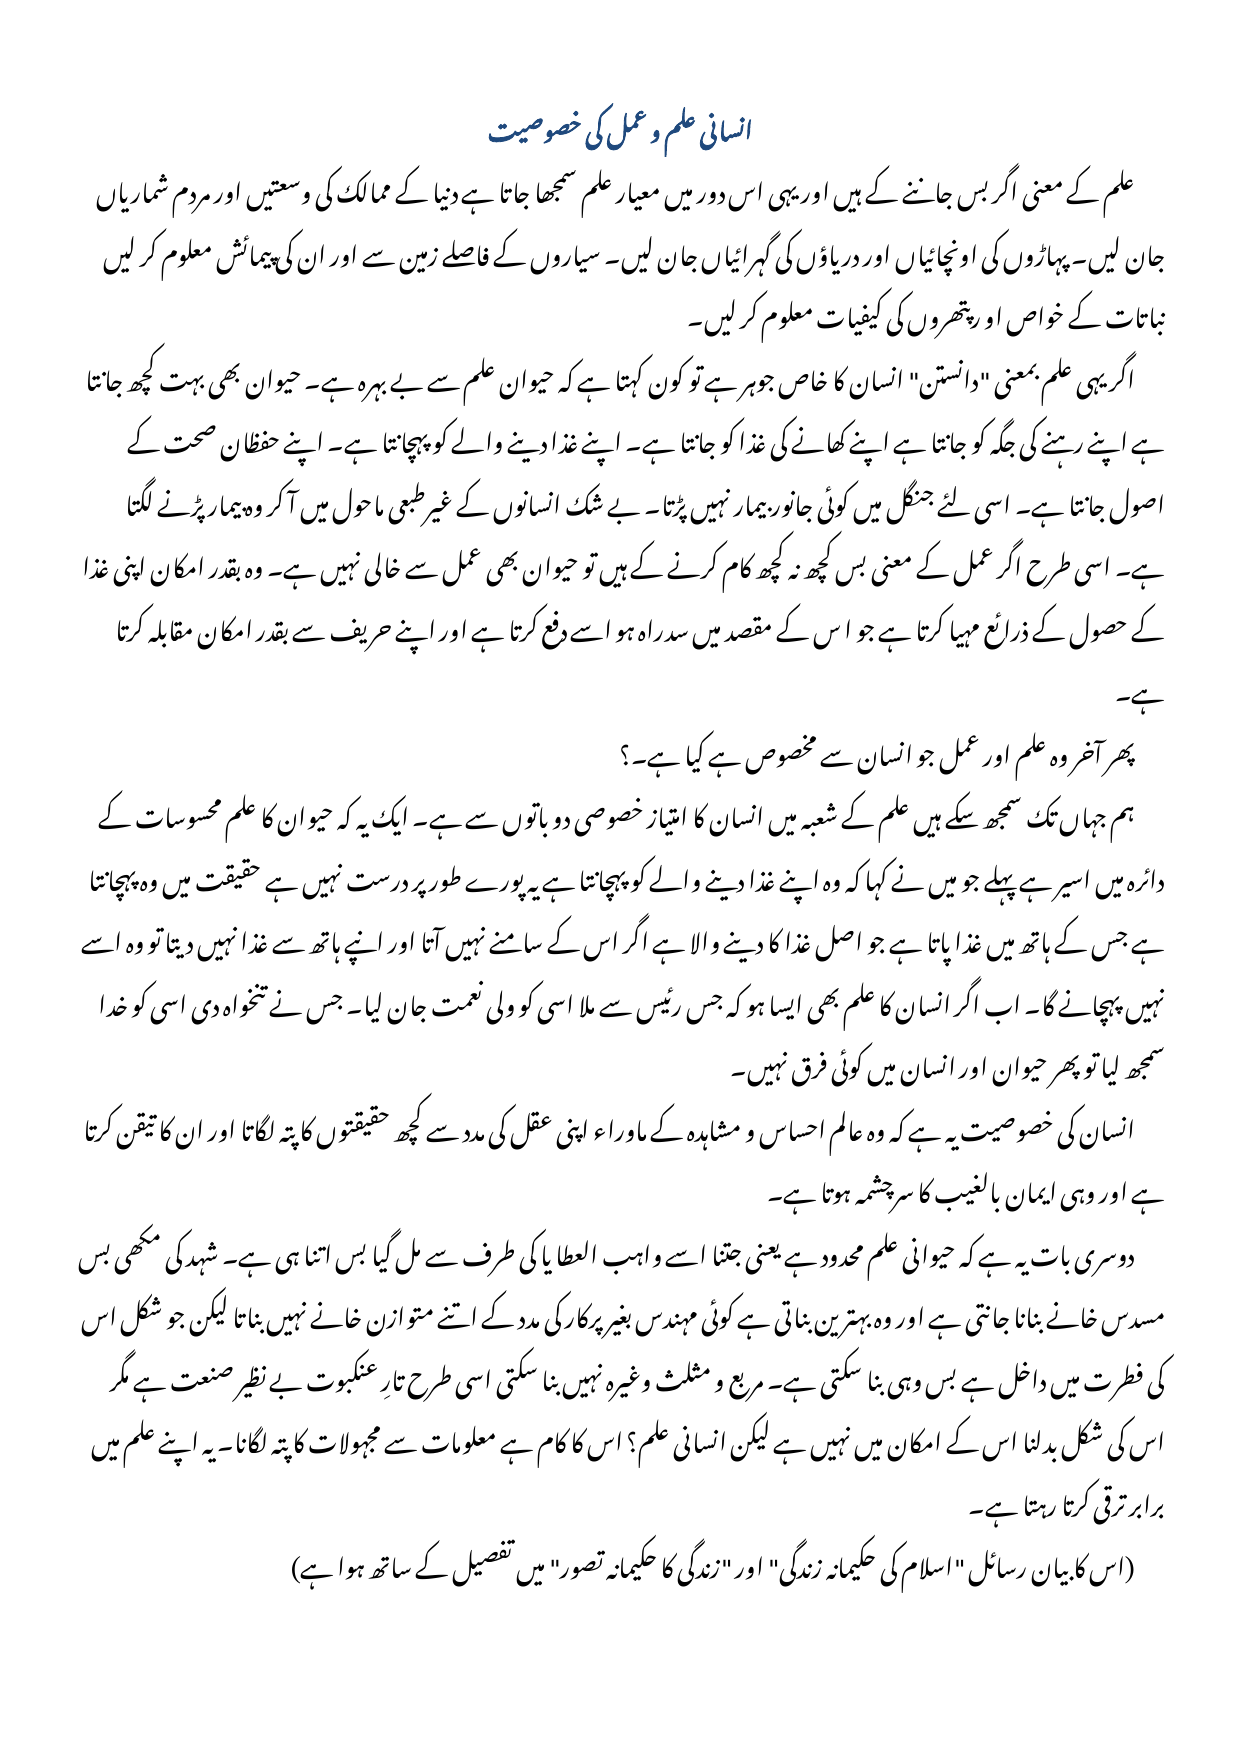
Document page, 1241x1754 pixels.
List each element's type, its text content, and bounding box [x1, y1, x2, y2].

text انسان کی خصوصیت یہ ہے کہ وہ عالم احساس و مشاہدہ کے ماوراء اپنی عقل کی مدد سے کچھ حقیقتوں کا پتہ لگاتا اور ان کا تیقن کرتا ہے اور وہی ایمان بالغیب کا سرچشمہ ہوتا ہے۔ [75, 1094, 1165, 1219]
subtitle انسانی علم و عمل کی خصوصیت [75, 94, 1165, 156]
text ہم جہاں تک سمجھ سکے ہیں علم کے شعبہ میں انسان کا امتیاز خصوصی دو باتوں سے ہے۔ ایک یہ کہ حیوان کا علم محسوسات کے دائرہ میں اسیر ہے پہلے جو میں نے کہا کہ وہ اپنے غذا دینے والے کو پہچانتا ہے یہ پورے طور پر درست نہیں ہے حقیقت میں وہ پہچانتا ہے جس کے ہاتھ میں غذا پاتا ہے جو اصل غذا کا دینے والا ہے اگر اس کے سامنے نہیں آتا اور انپے ہاتھ سے غذا نہیں دیتا تو وہ اسے نہیں پہچانے گا۔ اب اگر انسان کا علم بھی ایسا ہو کہ جس رئیس سے ملا اسی کو ولی نعمت جان لیا۔ جس نے تنخواہ دی اسی کو خدا سمجھ لیا تو پھر حیوان اور انسان میں کوئی فرق نہیں۔ [75, 781, 1165, 1094]
text اگر یہی علم بمعنی "دانستن" انسان کا خاص جوہر ہے تو کون کہتا ہے کہ حیوان علم سے بے بہرہ ہے۔ حیوان بھی بہت کچھ جانتا ہے اپنے رہنے کی جگہ کو جانتا ہے اپنے کھانے کی غذا کو جانتا ہے۔ اپنے غذا دینے والے کو پہچانتا ہے۔ اپنے حفظان صحت کے اصول جانتا ہے۔ اسی لئے جنگل میں کوئی جانور بیمار نہیں پڑتا۔ بے شک انسانوں کے غیرطبعی ماحول میں آ کر وہ بیمار پڑنے لگتا ہے۔ اسی طرح اگر عمل کے معنی بس کچھ نہ کچھ کام کرنے کے ہیں تو حیوان بھی عمل سے خالی نہیں ہے۔ وہ بقدر امکان اپنی غذا کے حصول کے ذرائع مہیا کرتا ہے جو ا س کے مقصد میں سدراہ ہو اسے دفع کرتا ہے اور اپنے حریف سے بقدر امکان مقابلہ کرتا ہے۔ [75, 344, 1165, 719]
text علم کے معنی اگر بس جاننے کے ہیں اور یہی اس دور میں معیار علم سمجھا جاتا ہے دنیا کے ممالک کی وسعتیں اور مردم شماریاں جان لیں۔ پہاڑوں کی اونچائیاں اور دریاؤں کی گہرائیاں جان لیں۔ سیاروں کے فاصلے زمین سے اور ان کی پیمائش معلوم کر لیں نباتات کے خواص او رپتھروں کی کیفیات معلوم کر لیں۔ [75, 156, 1165, 344]
text دوسری بات یہ ہے کہ حیوانی علم محدود ہے یعنی جتنا اسے واہب العطا یا کی طرف سے مل گیا بس اتنا ہی ہے۔ شہد کی مکھی بس مسدس خانے بنانا جانتی ہے اور وہ بہترین بناتی ہے کوئی مہندس بغیر پرکار کی مدد کے اتنے متوازن خانے نہیں بناتا لیکن جو شکل اس کی فطرت میں داخل ہے بس وہی بنا سکتی ہے۔ مربع و مثلث وغیرہ نہیں بنا سکتی اسی طرح تارِ عنکبوت بے نظیر صنعت ہے مگر اس کی شکل بدلنا اس کے امکان میں نہیں ہے لیکن انسانی علم؟ اس کا کام ہے معلومات سے مجہولات کا پتہ لگانا۔ یہ اپنے علم میں برابر ترقی کرتا رہتا ہے۔ [75, 1219, 1165, 1531]
text (اس کا بیان رسائل "اسلام کی حکیمانہ زندگی" اور "زندگی کا حکیمانہ تصور" میں تفصیل کے ساتھ ہوا ہے) [75, 1531, 1165, 1594]
text پھر آخر وہ علم اور عمل جو انسان سے مخصوص ہے کیا ہے۔؟ [75, 719, 1165, 781]
